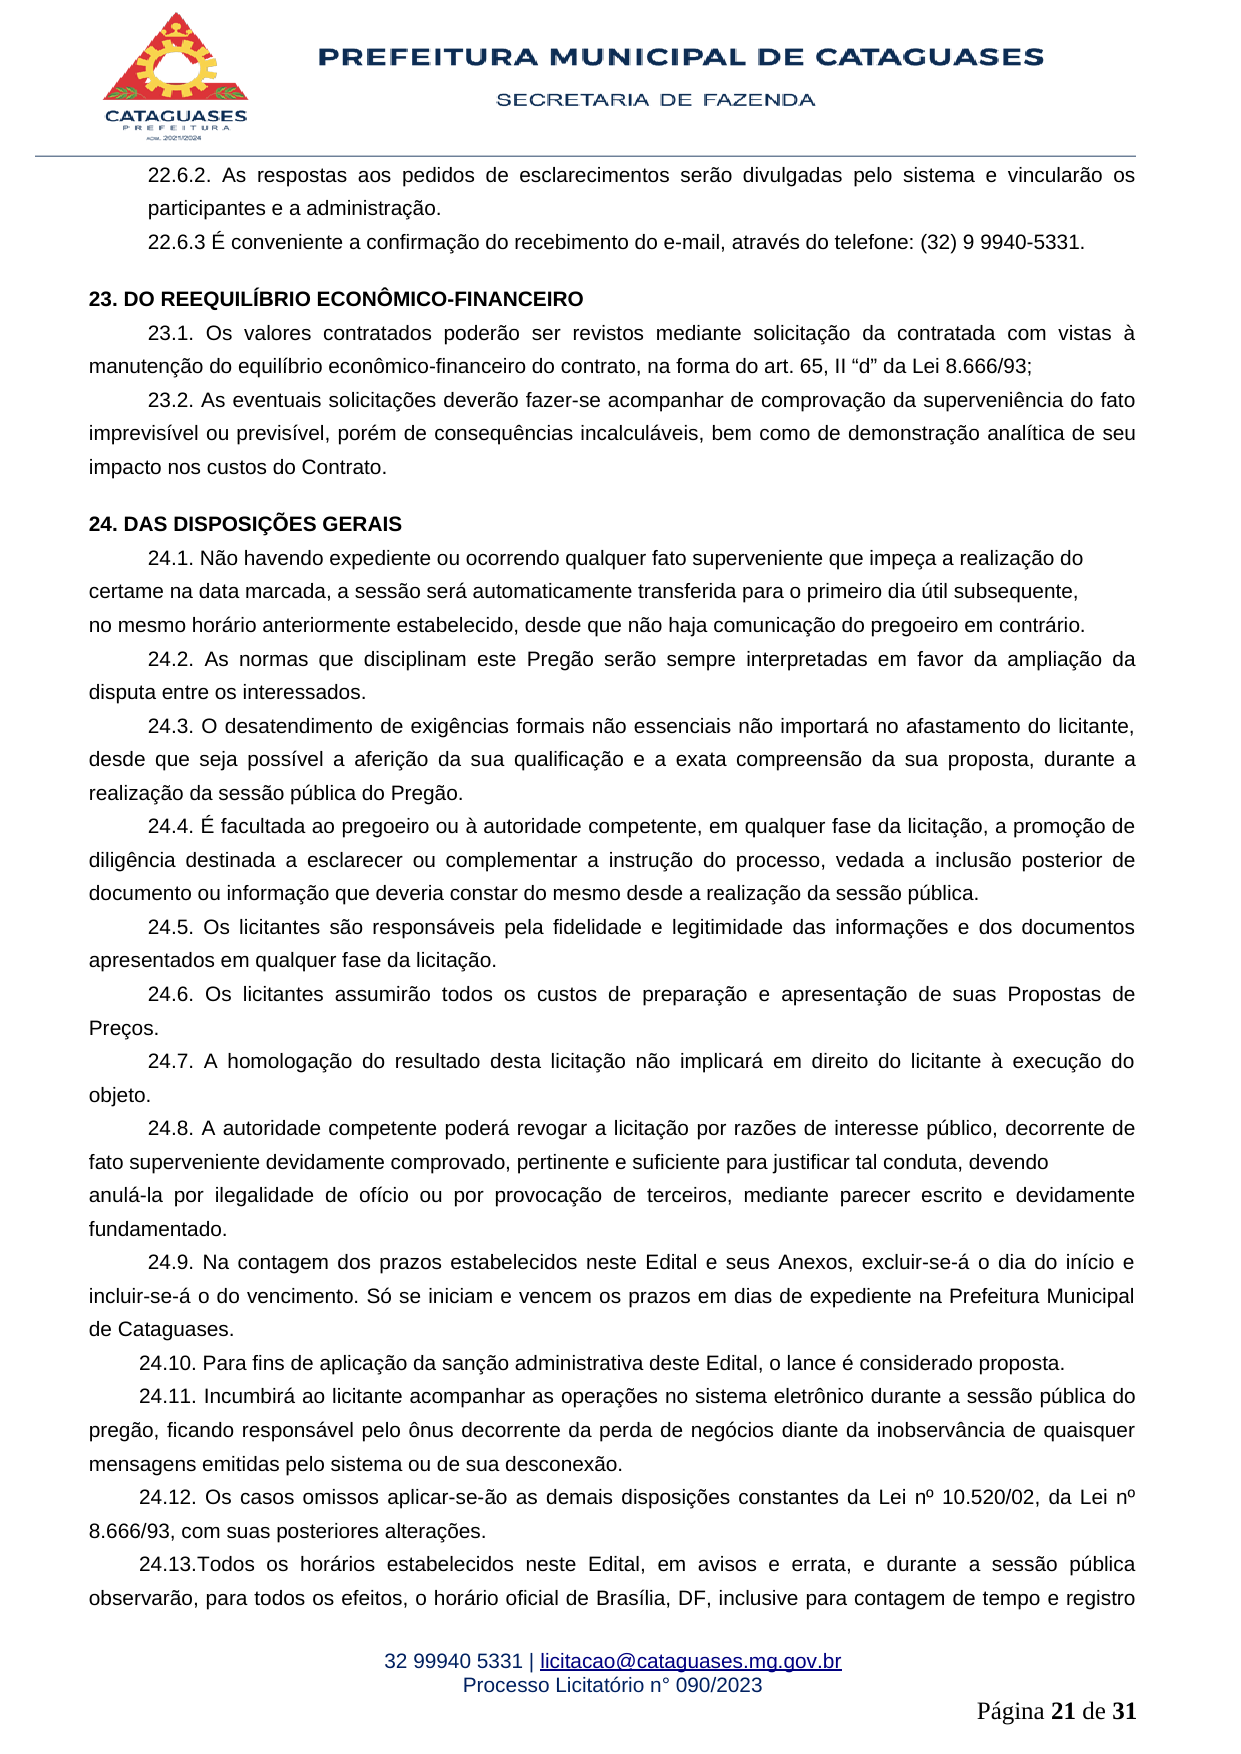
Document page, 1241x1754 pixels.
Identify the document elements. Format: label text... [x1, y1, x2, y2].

text 24.6. Os licitantes assumirão todos os custos de preparação e apresentação de suas Propostas de Preços. [89, 982, 1137, 1039]
text 24.1. Não havendo expediente ou ocorrendo qualquer fato superveniente que impeça a realização do [89, 546, 1137, 570]
text 24.5. Os licitantes são responsáveis pela fidelidade e legitimidade das informações e dos documentos apresentados em qualquer fase da licitação. [89, 915, 1137, 972]
text 24.3. O desatendimento de exigências formais não essenciais não importará no afastamento do licitante, desde que seja possível a aferição da sua qualificação e a exata compreensão da sua proposta, durante a realização da sessão pública do Pregão. [89, 713, 1137, 804]
text 24.7. A homologação do resultado desta licitação não implicará em direito do licitante à execução do objeto. [89, 1049, 1137, 1106]
text 24.10. Para fins de aplicação da sanção administrativa deste Edital, o lance é considerado proposta. [89, 1351, 1137, 1375]
text 24.9. Na contagem dos prazos estabelecidos neste Edital e seus Anexos, excluir-se-á o dia do início e incluir-se-á o do vencimento. Só se iniciam e vencem os prazos em dias de expediente na Prefeitura Municipal de Cataguases. [89, 1250, 1137, 1341]
text 24.12. Os casos omissos aplicar-se-ão as demais disposições constantes da Lei nº 10.520/02, da Lei nº 8.666/93, com suas posteriores alterações. [89, 1485, 1137, 1542]
text 24.11. Incumbirá ao licitante acompanhar as operações no sistema eletrônico durante a sessão pública do pregão, ficando responsável pelo ônus decorrente da perda de negócios diante da inobservância de quaisquer mensagens emitidas pelo sistema ou de sua desconexão. [89, 1384, 1137, 1475]
text 24.8. A autoridade competente poderá revogar a licitação por razões de interesse público, decorrente de fato superveniente devidamente comprovado, pertinente e suficiente para justificar tal conduta, devendo [89, 1116, 1137, 1173]
text 23. DO REEQUILÍBRIO ECONÔMICO-FINANCEIRO [89, 287, 1137, 311]
text 24.4. É facultada ao pregoeiro ou à autoridade competente, em qualquer fase da licitação, a promoção de diligência destinada a esclarecer ou complementar a instrução do processo, vedada a inclusão posterior de documento ou informação que deveria constar do mesmo desde a realização da sessão pública. [89, 814, 1137, 905]
text 24.2. As normas que disciplinam este Pregão serão sempre interpretadas em favor da ampliação da disputa entre os interessados. [89, 646, 1137, 704]
text 24. DAS DISPOSIÇÕES GERAIS [89, 512, 1137, 536]
text certame na data marcada, a sessão será automaticamente transferida para o primeiro dia útil subsequente, [89, 579, 1137, 603]
text 22.6.3 É conveniente a confirmação do recebimento do e-mail, através do telefone: (32) 9 9940-5331. [148, 229, 1137, 253]
text anulá-la por ilegalidade de ofício ou por provocação de terceiros, mediante parecer escrito e devidamente fundamentado. [89, 1183, 1137, 1241]
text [89, 1552, 1137, 1609]
text 23.1. Os valores contratados poderão ser revistos mediante solicitação da contratada com vistas à manutenção do equilíbrio econômico-financeiro do contrato, na forma do art. 65, II “d” da Lei 8.666/93; [89, 321, 1137, 378]
picture [35, 0, 1136, 184]
text 23.2. As eventuais solicitações deverão fazer-se acompanhar de comprovação da superveniência do fato imprevisível ou previsível, porém de consequências incalculáveis, bem como de demonstração analítica de seu impacto nos custos do Contrato. [89, 388, 1137, 479]
text no mesmo horário anteriormente estabelecido, desde que não haja comunicação do pregoeiro em contrário. [89, 613, 1137, 637]
text 22.6.2. As respostas aos pedidos de esclarecimentos serão divulgadas pelo sistema e vincularão os participantes e a administração. [148, 162, 1137, 220]
